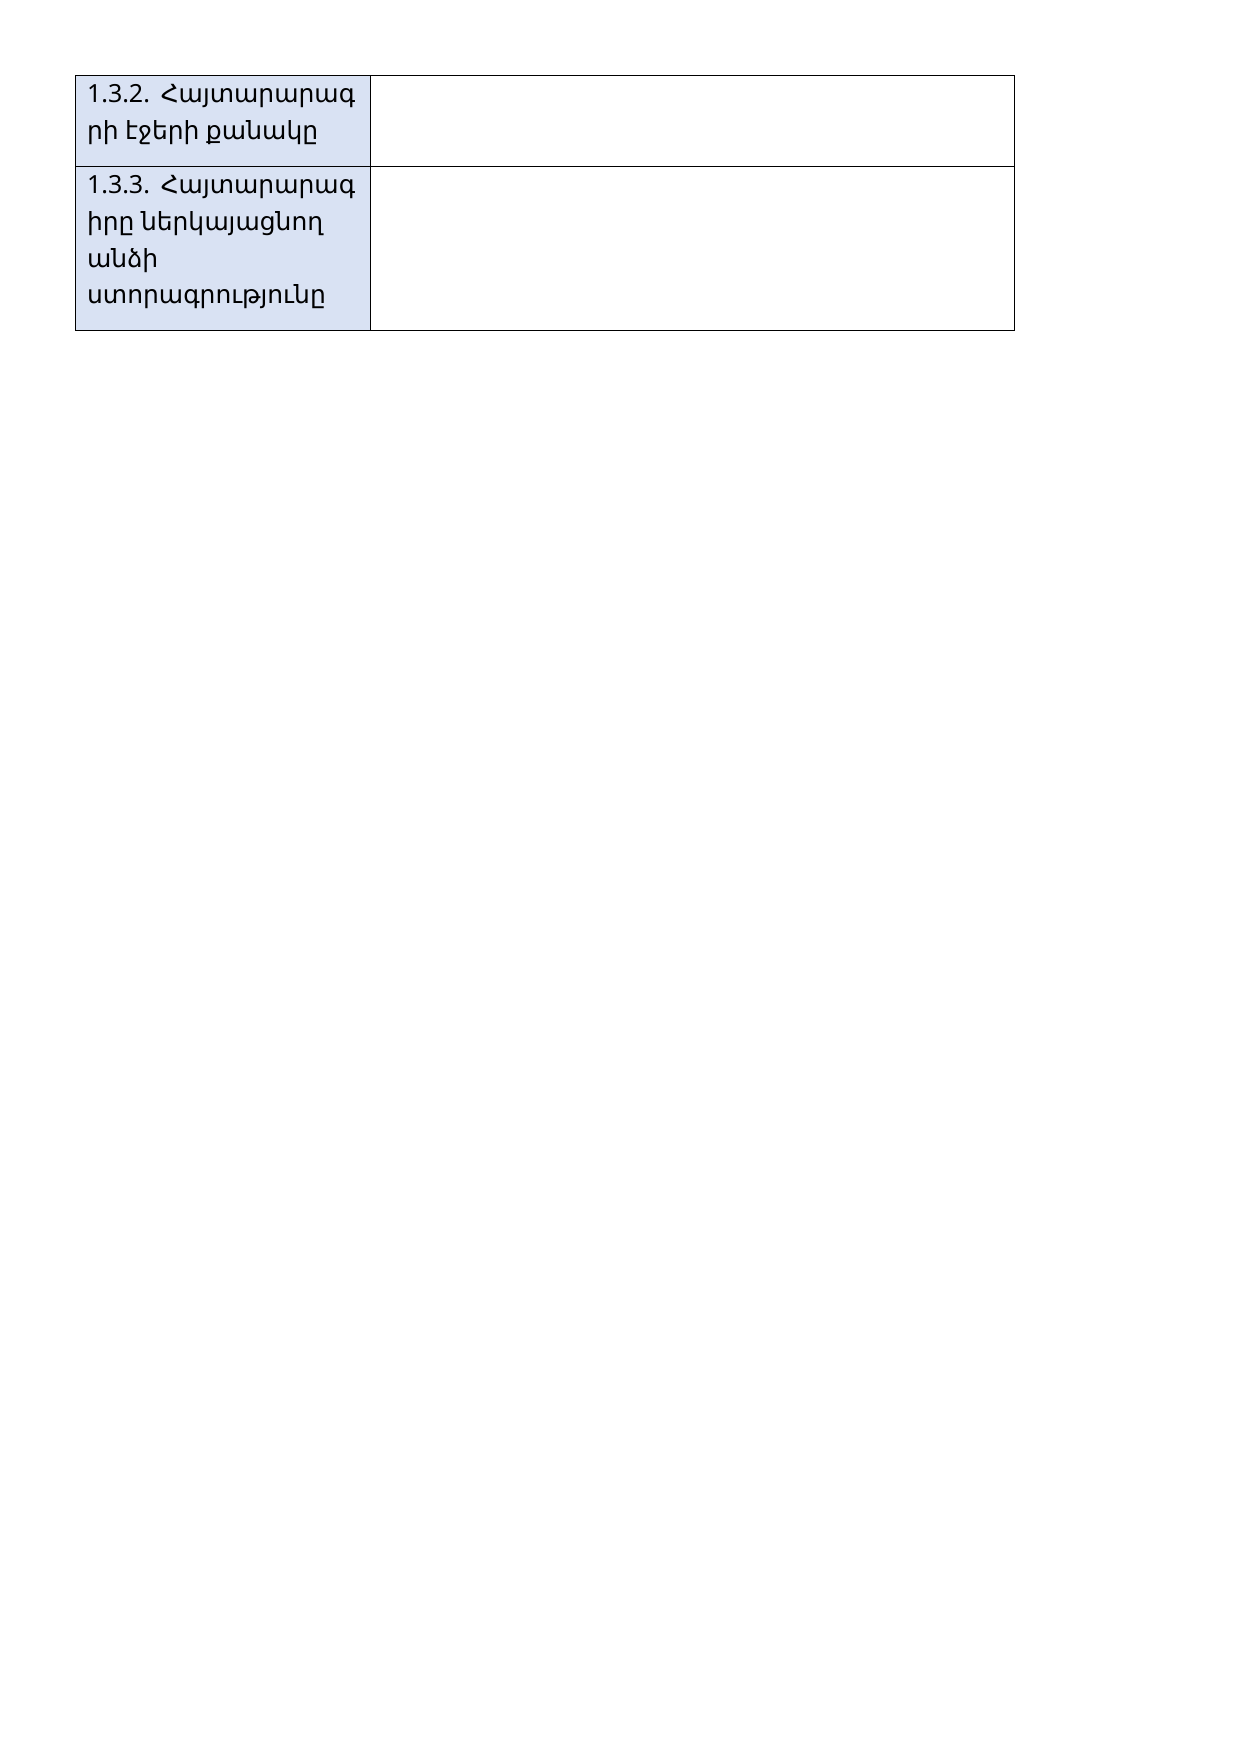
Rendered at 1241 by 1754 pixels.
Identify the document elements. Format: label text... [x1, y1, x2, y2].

table_cell [371, 76, 1014, 166]
table_cell [371, 167, 1014, 330]
table_cell Հայտարարագիրը ներկայացնող անձի ստորագրությունը [76, 167, 370, 330]
table_cell Հայտարարագրի էջերի քանակը [76, 76, 370, 166]
